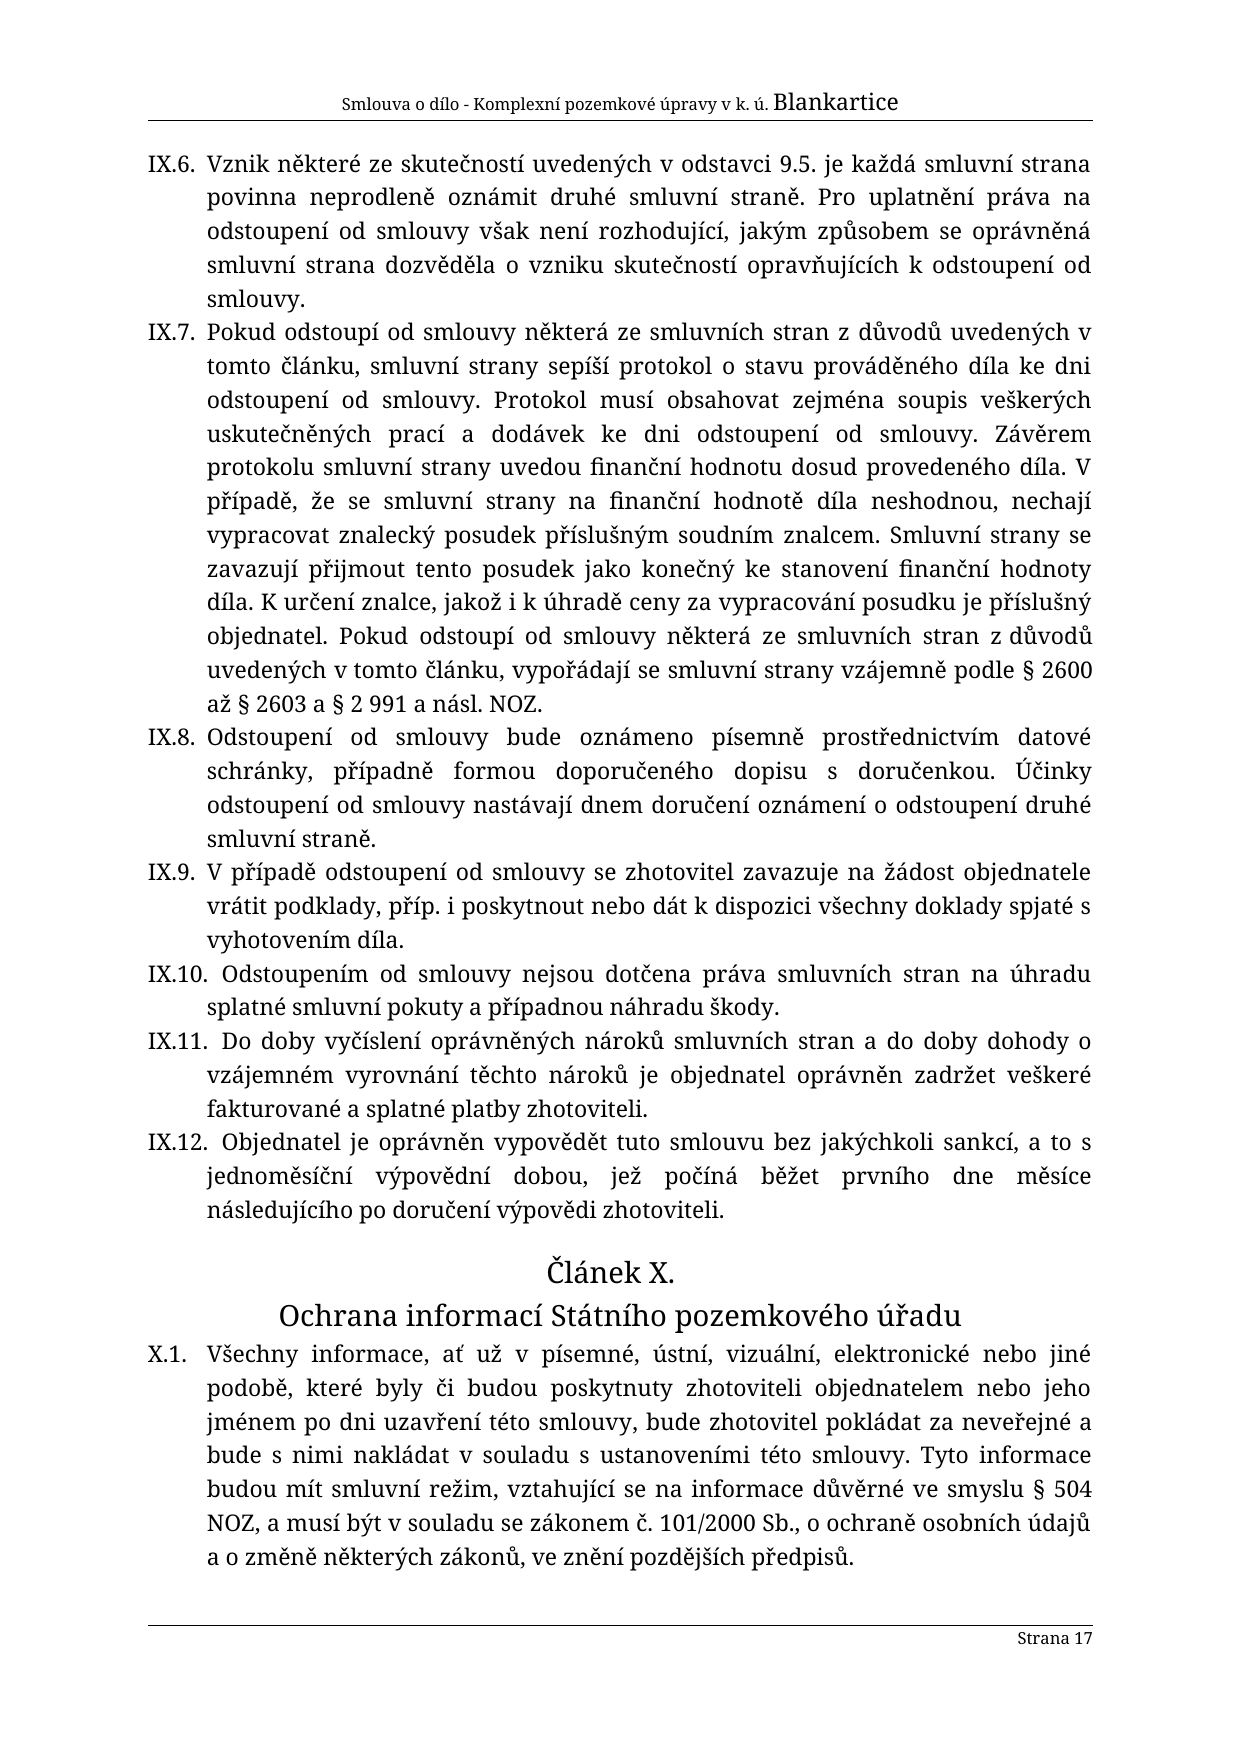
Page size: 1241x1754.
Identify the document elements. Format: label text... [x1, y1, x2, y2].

list Všechny informace, ať už v písemné, ústní, vizuální, elektronické nebo jiné podobě, které byly či budou poskytnuty zhotoviteli objednatelem nebo jeho jménem po dni uzavření této smlouvy, bude zhotovitel pokládat za neveřejné a bude s nimi nakládat v souladu s ustanoveními této smlouvy. Tyto informace budou mít smluvní režim, vztahující se na informace důvěrné ve smyslu § 504 NOZ, a musí být v souladu se zákonem č. 101/2000 Sb., o ochraně osobních údajů a o změně některých zákonů, ve znění pozdějších předpisů. [148, 1338, 1093, 1572]
list V případě odstoupení od smlouvy se zhotovitel zavazuje na žádost objednatele vrátit podklady, příp. i poskytnout nebo dát k dispozici všechny doklady spjaté s vyhotovením díla. [148, 856, 1093, 955]
list Do doby vyčíslení oprávněných nároků smluvních stran a do doby dohody o vzájemném vyrovnání těchto nároků je objednatel oprávněn zadržet veškeré fakturované a splatné platby zhotoviteli. [148, 1025, 1093, 1124]
list Odstoupením od smlouvy nejsou dotčena práva smluvních stran na úhradu splatné smluvní pokuty a případnou náhradu škody. [148, 958, 1093, 1023]
subtitle Ochrana informací Státního pozemkového úřadu [148, 1253, 1093, 1335]
list Odstoupení od smlouvy bude oznámeno písemně prostřednictvím datové schránky, případně formou doporučeného dopisu s doručenkou. Účinky odstoupení od smlouvy nastávají dnem doručení oznámení o odstoupení druhé smluvní straně. [148, 721, 1093, 854]
list Vznik některé ze skutečností uvedených v odstavci 9.5. je každá smluvní strana povinna neprodleně oznámit druhé smluvní straně. Pro uplatnění práva na odstoupení od smlouvy však není rozhodující, jakým způsobem se oprávněná smluvní strana dozvěděla o vzniku skutečností opravňujících k odstoupení od smlouvy. [148, 148, 1093, 314]
list Objednatel je oprávněn vypovědět tuto smlouvu bez jakýchkoli sankcí, a to s jednoměsíční výpovědní dobou, jež počíná běžet prvního dne měsíce následujícího po doručení výpovědi zhotoviteli. [148, 1126, 1093, 1225]
list Pokud odstoupí od smlouvy některá ze smluvních stran z důvodů uvedených v tomto článku, smluvní strany sepíší protokol o stavu prováděného díla ke dni odstoupení od smlouvy. Protokol musí obsahovat zejména soupis veškerých uskutečněných prací a dodávek ke dni odstoupení od smlouvy. Závěrem protokolu smluvní strany uvedou finanční hodnotu dosud provedeného díla. V případě, že se smluvní strany na finanční hodnotě díla neshodnou, nechají vypracovat znalecký posudek příslušným soudním znalcem. Smluvní strany se zavazují přijmout tento posudek jako konečný ke stanovení finanční hodnoty díla. K určení znalce, jakož i k úhradě ceny za vypracování posudku je příslušný objednatel. Pokud odstoupí od smlouvy některá ze smluvních stran z důvodů uvedených v tomto článku, vypořádají se smluvní strany vzájemně podle § 2600 až § 2603 a § 2 991 a násl. NOZ. [148, 316, 1093, 719]
